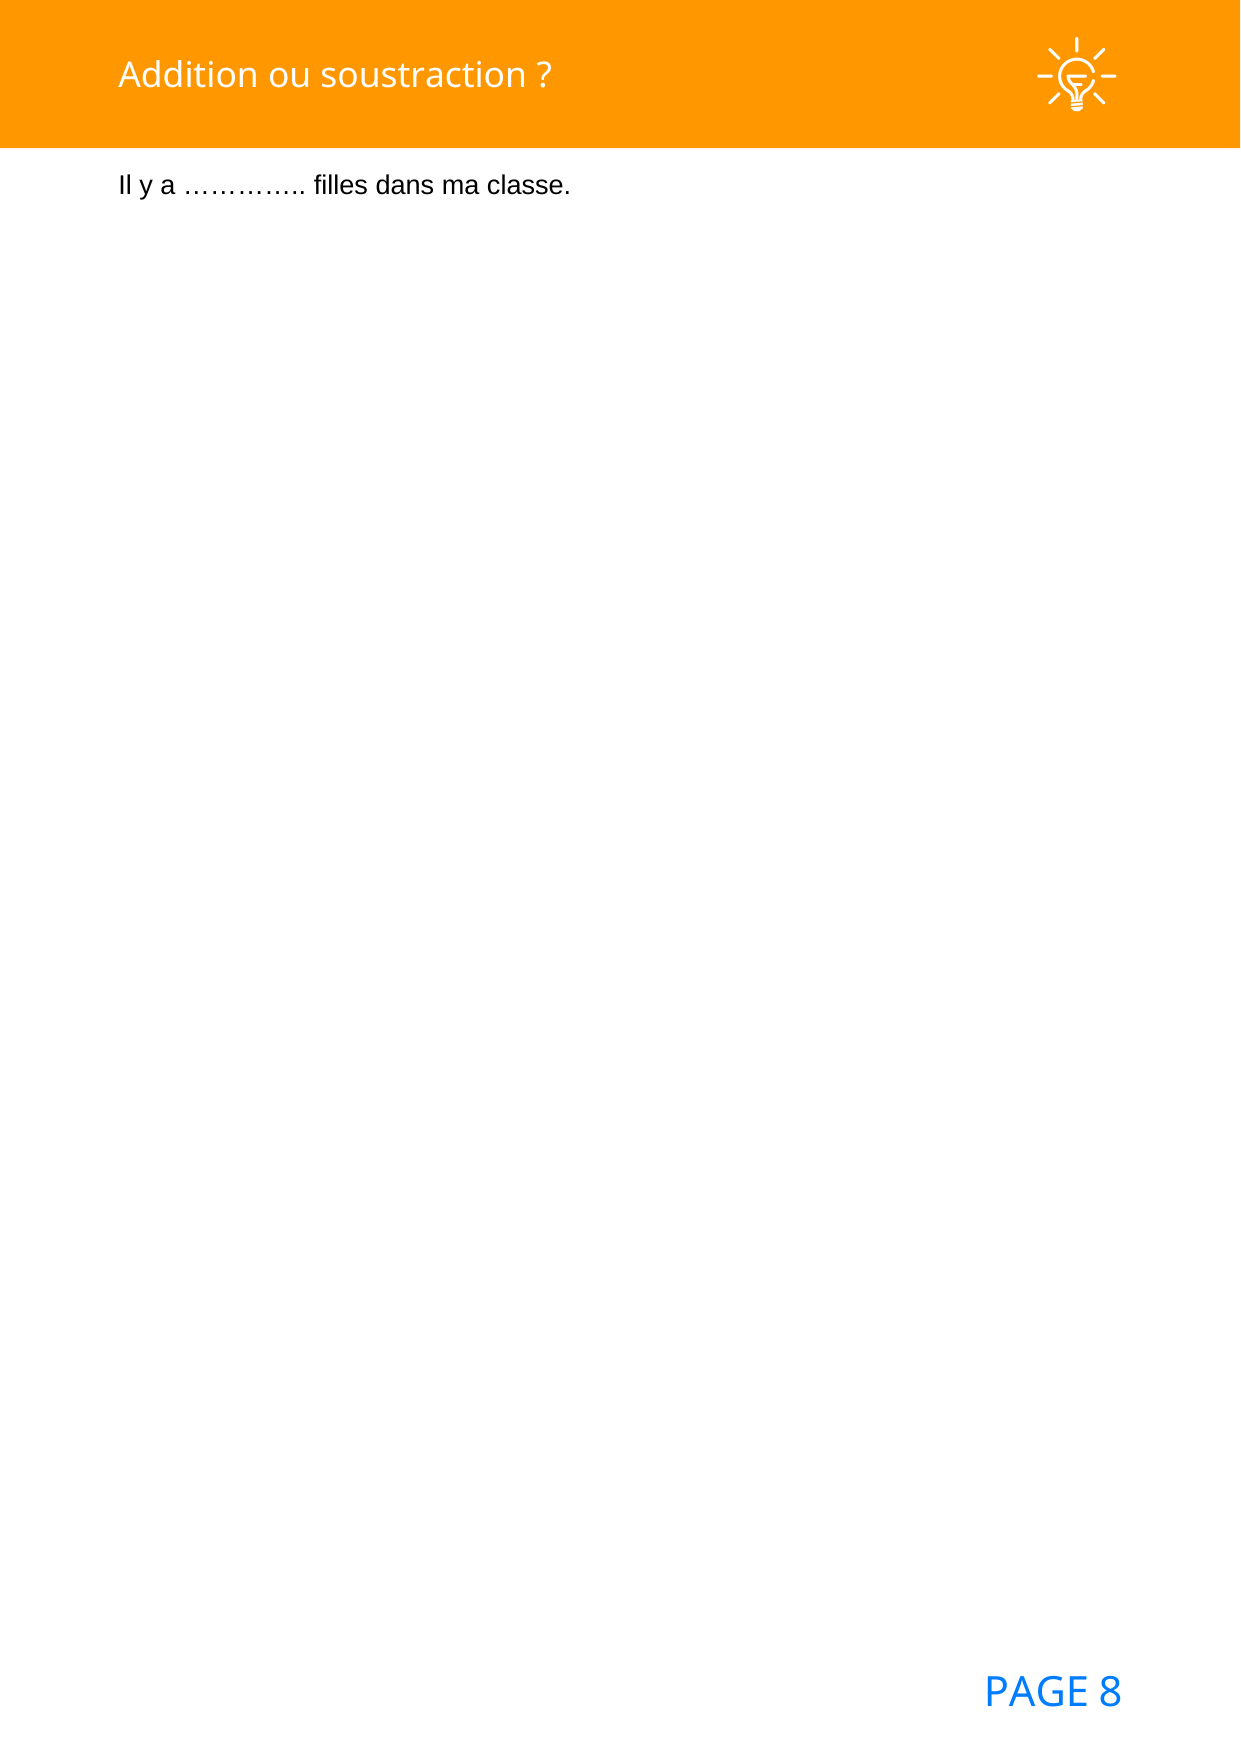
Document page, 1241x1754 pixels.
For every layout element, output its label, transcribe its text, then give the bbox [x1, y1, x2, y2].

text Il y a ………….. filles dans ma classe. [118, 169, 1122, 200]
picture [1034, 37, 1123, 114]
